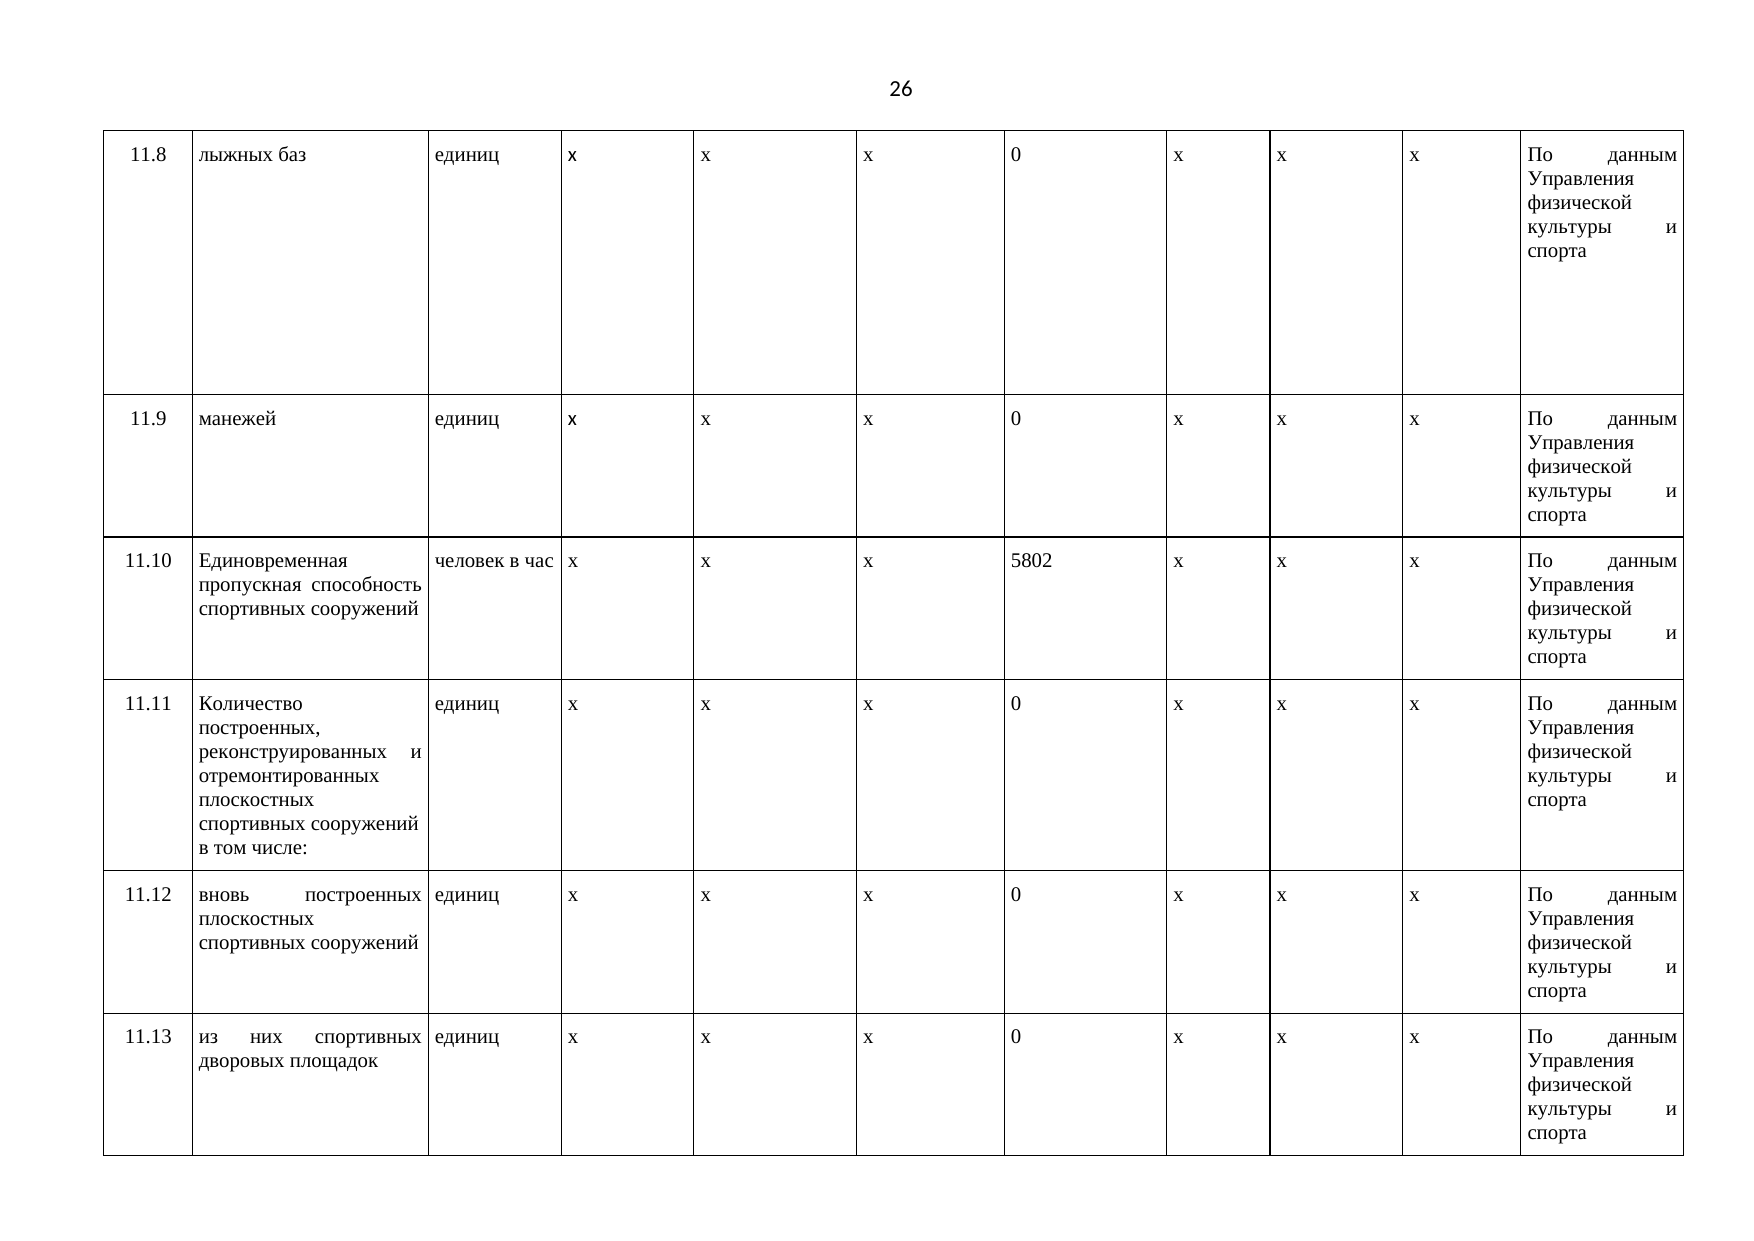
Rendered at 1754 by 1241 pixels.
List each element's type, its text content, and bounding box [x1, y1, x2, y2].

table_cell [1521, 131, 1683, 394]
table_cell х [1271, 871, 1402, 1012]
table_cell 11.10 [104, 538, 192, 679]
table_cell х [1403, 131, 1520, 394]
table_cell х [694, 1014, 856, 1155]
table_cell из них спортивных дворовых площадок [193, 1014, 428, 1155]
table_cell лыжных баз [193, 131, 428, 394]
table_cell манежей [193, 395, 428, 536]
table_cell х [1167, 1014, 1269, 1155]
table_cell х [694, 131, 856, 394]
table_cell х [1403, 680, 1520, 870]
table_cell х [562, 131, 693, 394]
table_cell 0 [1005, 1014, 1166, 1155]
table_cell 11.12 [104, 871, 192, 1012]
table_cell х [694, 680, 856, 870]
table_cell х [1167, 680, 1269, 870]
table_cell 11.13 [104, 1014, 192, 1155]
table_cell х [1271, 538, 1402, 679]
table_cell единиц [429, 395, 561, 536]
table_cell 0 [1005, 395, 1166, 536]
table_cell х [1167, 395, 1269, 536]
table_cell х [694, 395, 856, 536]
table_cell х [857, 538, 1004, 679]
table_cell человек в час [429, 538, 561, 679]
table_cell вновь построенных плоскостных спортивных сооружений [193, 871, 428, 1012]
table_cell х [694, 871, 856, 1012]
table_cell х [562, 871, 693, 1012]
table_cell По данным Управления физической культуры и спорта [1521, 395, 1683, 536]
table_cell Количество построенных, реконструированных и отремонтированных плоскостных спортивных сооружений в том числе: [193, 680, 428, 870]
table_cell х [1403, 538, 1520, 679]
table_cell х [857, 680, 1004, 870]
table_cell 0 [1005, 680, 1166, 870]
table_cell х [857, 1014, 1004, 1155]
table_cell х [1403, 871, 1520, 1012]
table_cell 0 [1005, 131, 1166, 394]
table_cell 11.9 [104, 395, 192, 536]
table_cell х [1403, 1014, 1520, 1155]
table_cell х [857, 871, 1004, 1012]
table_cell х [857, 395, 1004, 536]
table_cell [1521, 1014, 1683, 1155]
table_cell х [1167, 131, 1269, 394]
table_cell х [1167, 538, 1269, 679]
table_cell 11.11 [104, 680, 192, 870]
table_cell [1521, 871, 1683, 1012]
table_cell единиц [429, 871, 561, 1012]
table_cell х [1271, 131, 1402, 394]
table_cell единиц [429, 680, 561, 870]
table_cell единиц [429, 1014, 561, 1155]
table_cell х [694, 538, 856, 679]
table_cell х [1403, 395, 1520, 536]
table_cell Единовременная пропускная способность спортивных сооружений [193, 538, 428, 679]
table_cell х [562, 680, 693, 870]
table_cell х [562, 395, 693, 536]
table_cell По данным Управления физической культуры и спорта [1521, 538, 1683, 679]
table_cell единиц [429, 131, 561, 394]
table_cell х [1167, 871, 1269, 1012]
table_cell х [562, 538, 693, 679]
table_cell По данным Управления физической культуры и спорта [1521, 680, 1683, 870]
table_cell 0 [1005, 871, 1166, 1012]
table_cell х [1271, 680, 1402, 870]
table_cell х [1271, 1014, 1402, 1155]
table_cell х [562, 1014, 693, 1155]
table_cell 5802 [1005, 538, 1166, 679]
table_cell х [857, 131, 1004, 394]
table_cell 11.8 [104, 131, 192, 394]
table_cell х [1271, 395, 1402, 536]
